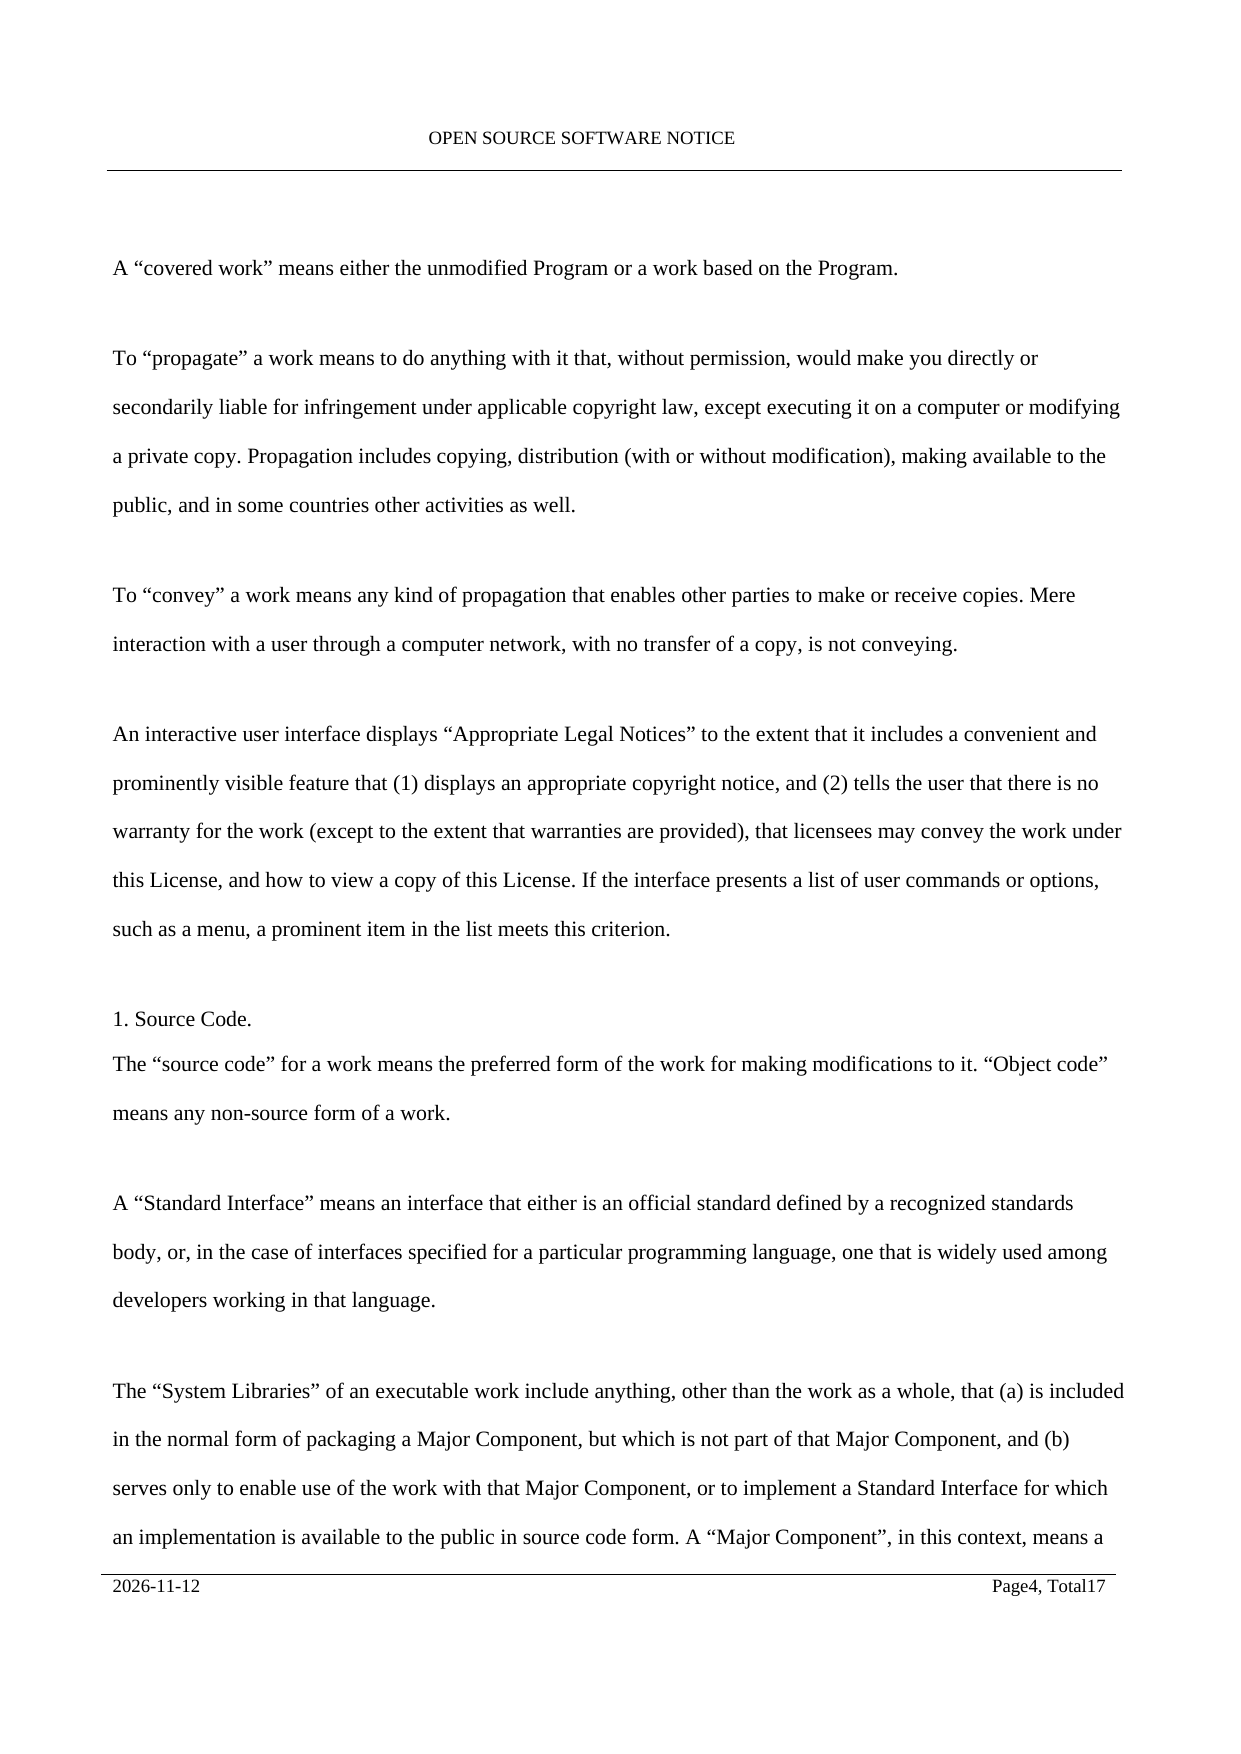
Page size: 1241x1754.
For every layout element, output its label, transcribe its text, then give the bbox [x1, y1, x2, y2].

text The “source code” for a work means the preferred form of the work for making modifications to it. “Object code” means any non-source form of a work. [112, 1047, 1128, 1129]
text To “propagate” a work means to do anything with it that, without permission, would make you directly or secondarily liable for infringement under applicable copyright law, except executing it on a computer or modifying a private copy. Propagation includes copying, distribution (with or without modification), making available to the public, and in some countries other activities as well. [112, 342, 1128, 520]
text An interactive user interface displays “Appropriate Legal Notices” to the extent that it includes a convenient and prominently visible feature that (1) displays an appropriate copyright notice, and (2) tells the user that there is no warranty for the work (except to the extent that warranties are provided), that licensees may convey the work under this License, and how to view a copy of this License. If the interface presents a list of user commands or options, such as a menu, a prominent item in the list meets this criterion. [112, 717, 1128, 944]
text A “covered work” means either the unmodified Program or a work based on the Program. [112, 251, 1128, 284]
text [112, 1374, 1128, 1553]
text A “Standard Interface” means an interface that either is an official standard defined by a recognized standards body, or, in the case of interfaces specified for a particular programming language, one that is widely used among developers working in that language. [112, 1186, 1128, 1316]
text To “convey” a work means any kind of propagation that enables other parties to make or receive copies. Mere interaction with a user through a computer network, with no transfer of a copy, is not conveying. [112, 578, 1128, 659]
text 1. Source Code. [112, 1002, 1128, 1035]
